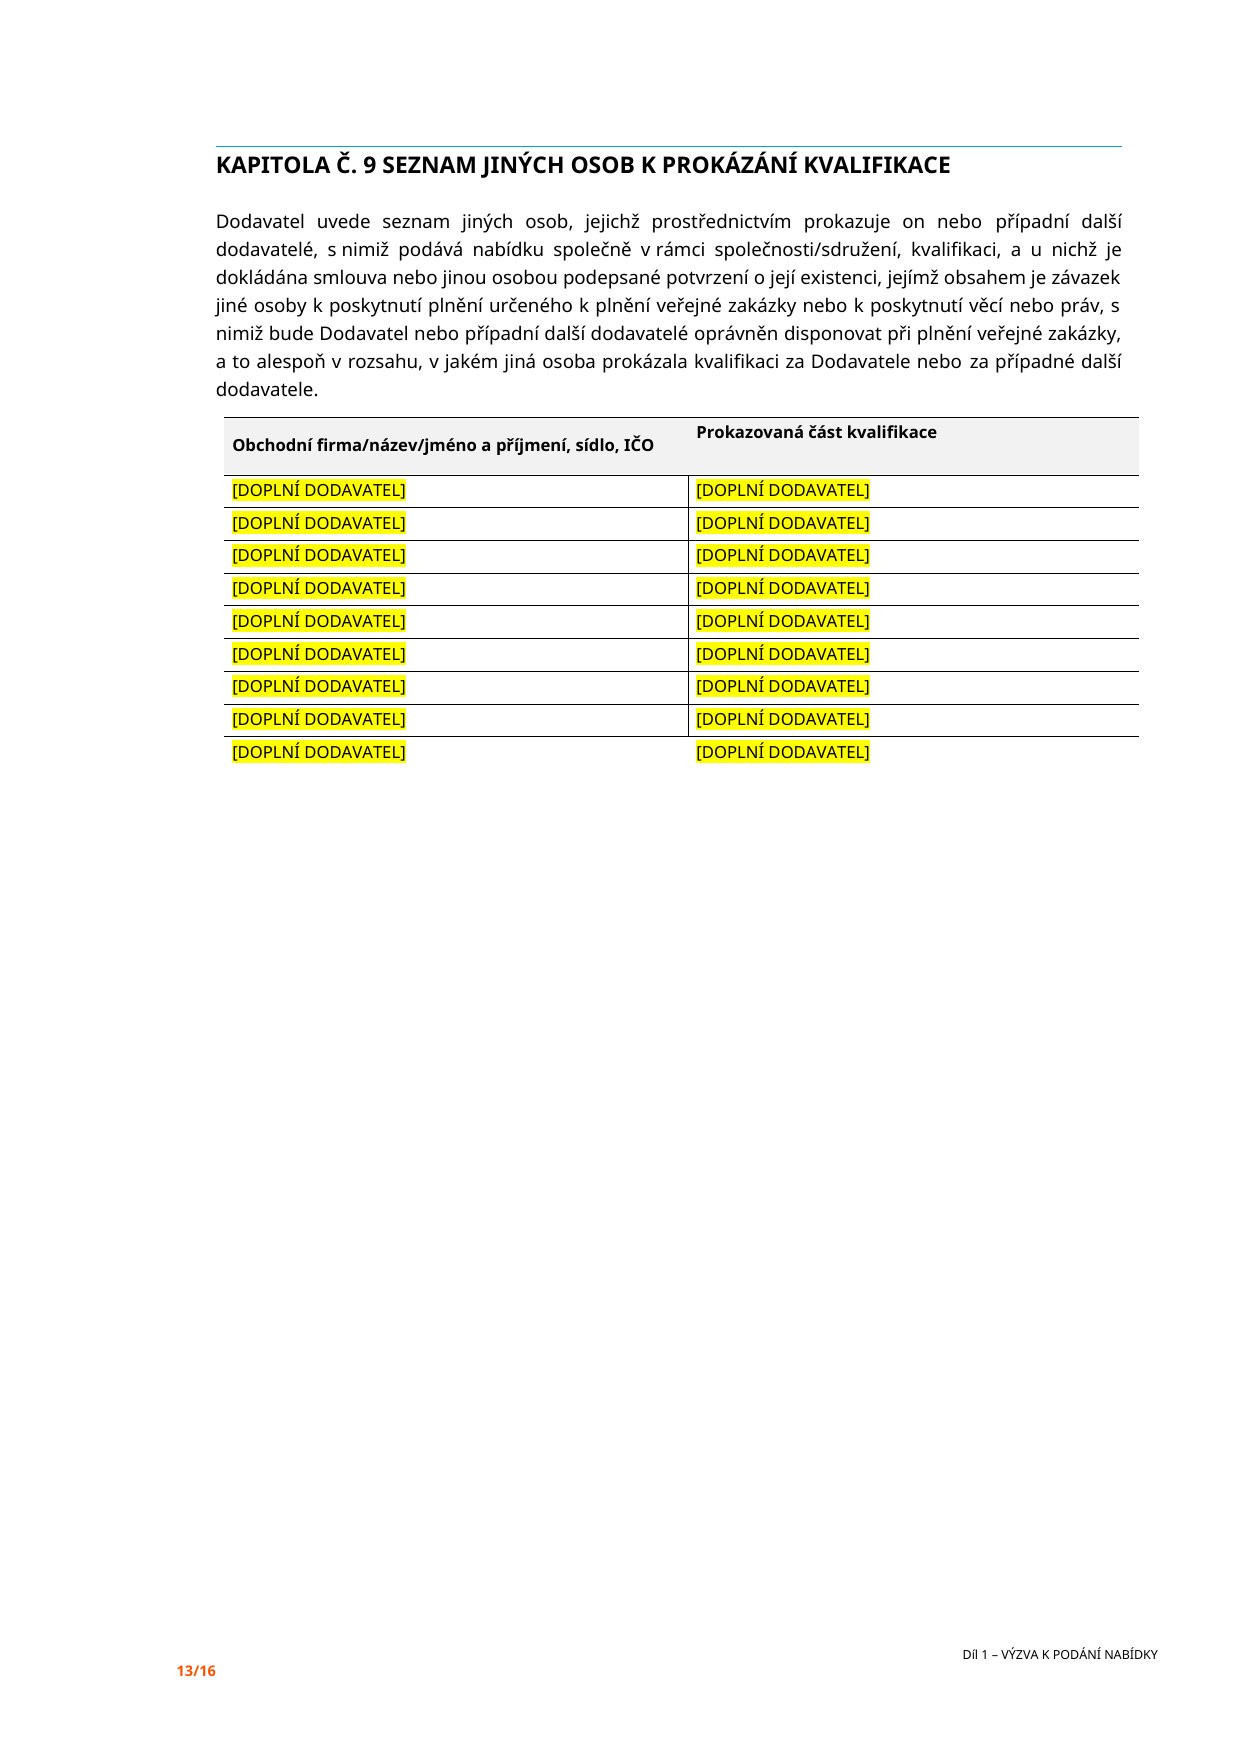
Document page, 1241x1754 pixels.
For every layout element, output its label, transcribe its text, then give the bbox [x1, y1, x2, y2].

table_cell [DOPLNÍ DODAVATEL] [688, 737, 1139, 769]
table_cell [DOPLNÍ DODAVATEL] [224, 672, 688, 703]
table_cell [DOPLNÍ DODAVATEL] [689, 672, 1139, 703]
table_cell [DOPLNÍ DODAVATEL] [224, 606, 688, 638]
table_cell [DOPLNÍ DODAVATEL] [689, 639, 1139, 671]
table_cell [DOPLNÍ DODAVATEL] [689, 541, 1139, 573]
text Kapitola č. 9 Seznam jiných osob k prokázání kvalifikace [216, 147, 1122, 180]
table_cell [DOPLNÍ DODAVATEL] [224, 476, 688, 507]
table_cell [DOPLNÍ DODAVATEL] [689, 606, 1139, 638]
text Dodavatel uvede seznam jiných osob, jejichž prostřednictvím prokazuje on nebo případní další dodavatelé, s nimiž podává nabídku společně v rámci společnosti/sdružení, kvalifikaci, a u nichž je dokládána smlouva nebo jinou osobou podepsané potvrzení o její existenci, jejímž obsahem je závazek jiné osoby k poskytnutí plnění určeného k plnění veřejné zakázky nebo k poskytnutí věcí nebo práv, s nimiž bude Dodavatel nebo případní další dodavatelé oprávněn disponovat při plnění veřejné zakázky, a to alespoň v rozsahu, v jakém jiná osoba prokázala kvalifikaci za Dodavatele nebo za případné další dodavatele. [216, 208, 1122, 402]
table_cell [DOPLNÍ DODAVATEL] [224, 737, 688, 769]
table_cell [DOPLNÍ DODAVATEL] [224, 574, 688, 605]
table_cell [DOPLNÍ DODAVATEL] [224, 508, 688, 540]
table_cell [DOPLNÍ DODAVATEL] [224, 639, 688, 671]
table_cell [DOPLNÍ DODAVATEL] [689, 705, 1139, 736]
table_cell [DOPLNÍ DODAVATEL] [689, 508, 1139, 540]
table_cell [DOPLNÍ DODAVATEL] [689, 476, 1139, 507]
table_cell [DOPLNÍ DODAVATEL] [689, 574, 1139, 605]
table_header Prokazovaná část kvalifikace [688, 418, 1139, 474]
table_cell [DOPLNÍ DODAVATEL] [224, 541, 688, 573]
table_cell [DOPLNÍ DODAVATEL] [224, 705, 688, 736]
table_header Obchodní firma/název/jméno a příjmení, sídlo, IČO [224, 418, 688, 474]
